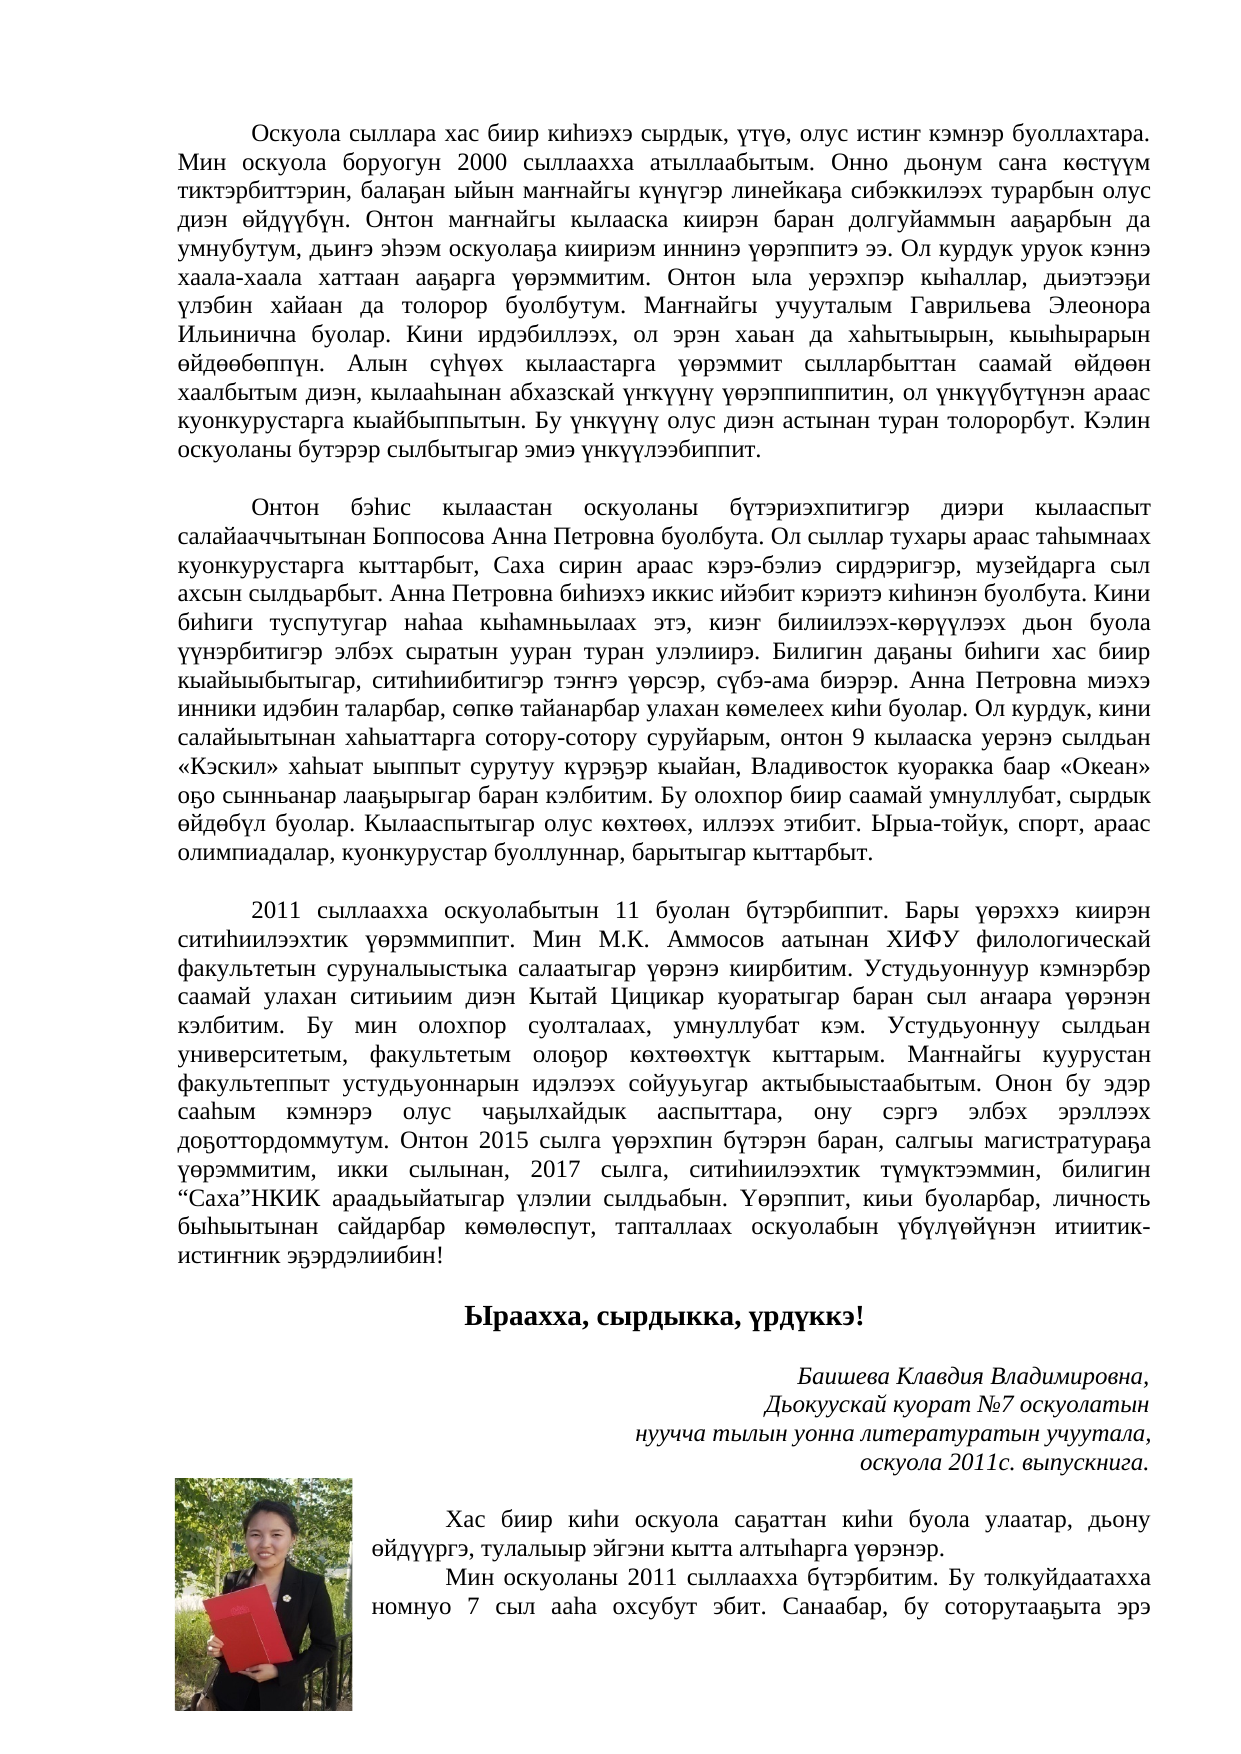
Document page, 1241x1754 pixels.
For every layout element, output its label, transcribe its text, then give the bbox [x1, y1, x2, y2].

text Оскуола сыллара хас биир киһиэхэ сырдык, үтүө, олус истиҥ кэмнэр буоллахтара. Мин оскуола боруогун 2000 сыллаахха атыллаабытым. Онно дьонум саҥа көстүүм тиктэрбиттэрин, балаҕан ыйын маҥнайгы күнүгэр линейкаҕа сибэккилээх турарбын олус диэн өйдүүбүн. Онтон маҥнайгы кылааска киирэн баран долгуйаммын ааҕарбын да умнубутум, дьиҥэ эһээм оскуолаҕа киириэм иннинэ үөрэппитэ ээ. Ол курдук уруок кэннэ хаала-хаала хаттаан ааҕарга үөрэммитим. Онтон ыла уерэхпэр кыһаллар, дьиэтээҕи үлэбин хайаан да толорор буолбутум. Маҥнайгы учууталым Гаврильева Элеонора Ильинична буолар. Кини ирдэбиллээх, ол эрэн хаьан да хаһытыырын, кыыһырарын өйдөөбөппүн. Алын сүһүөх кылаастарга үөрэммит сылларбыттан саамай өйдөөн хаалбытым диэн, кылааһынан абхазскай үҥкүүнү үөрэппиппитин, ол үнкүүбүтүнэн араас куонкурустарга кыайбыппытын. Бу үнкүүнү олус диэн астынан туран толорорбут. Кэлин оскуоланы бутэрэр сылбытыгар эмиэ үнкүүлээбиппит. [177, 118, 1152, 463]
text Дьокуускай куорат №7 оскуолатын [177, 1389, 1152, 1418]
text 2011 сыллаахха оскуолабытын 11 буолан бүтэрбиппит. Бары үөрэххэ киирэн ситиһиилээхтик үөрэммиппит. Мин М.К. Аммосов аатынан ХИФУ филологическай факультетын суруналыыстыка салаатыгар үөрэнэ киирбитим. Устудьуоннуур кэмнэрбэр саамай улахан ситиьиим диэн Кытай Цицикар куоратыгар баран сыл аҥаара үөрэнэн кэлбитим. Бу мин олохпор суолталаах, умнуллубат кэм. Устудьуоннуу сылдьан университетым, факультетым олоҕор көхтөөхтүк кыттарым. Маҥнайгы куурустан факультеппыт устудьуоннарын идэлээх сойууьугар актыбыыстаабытым. Онон бу эдэр сааһым кэмнэрэ олус чаҕылхайдык ааспыттара, ону сэргэ элбэх эрэллээх доҕоттордоммутум. Онтон 2015 сылга үөрэхпин бүтэрэн баран, салгыы магистратураҕа үөрэммитим, икки сылынан, 2017 сылга, ситиһиилээхтик түмүктээммин, билигин “Саха”НКИК араадьыйатыгар үлэлии сылдьабын. Үөрэппит, киьи буоларбар, личность быһыытынан сайдарбар көмөлөспут, тапталлаах оскуолабын үбүлүөйүнэн итиитик-истиҥник эҕэрдэлиибин! [177, 895, 1152, 1269]
text Онтон бэһис кылаастан оскуоланы бүтэриэхпитигэр диэри кылааспыт салайааччытынан Боппосова Анна Петровна буолбута. Ол сыллар тухары араас таһымнаах куонкурустарга кыттарбыт, Саха сирин араас кэрэ-бэлиэ сирдэригэр, музейдарга сыл ахсын сылдьарбыт. Анна Петровна биһиэхэ иккис ийэбит кэриэтэ киһинэн буолбута. Кини биһиги туспутугар наһаа кыһамньылаах этэ, киэҥ билиилээх-көрүүлээх дьон буола үүнэрбитигэр элбэх сыратын ууран туран улэлиирэ. Билигин даҕаны биһиги хас биир кыайыыбытыгар, ситиһиибитигэр тэҥҥэ үөрсэр, сүбэ-ама биэрэр. Анна Петровна миэхэ инники идэбин таларбар, сөпкө тайанарбар улахан көмелеех киһи буолар. Ол курдук, кини салайыытынан хаһыаттарга сотору-сотору суруйарым, онтон 9 кылааска уерэнэ сылдьан «Кэскил» хаһыат ыыппыт сурутуу күрэҕэр кыайан, Владивосток куоракка баар «Океан» оҕо сынньанар лааҕырыгар баран кэлбитим. Бу олохпор биир саамай умнуллубат, сырдык өйдөбүл буолар. Кылааспытыгар олус көхтөөх, иллээх этибит. Ырыа-тойук, спорт, араас олимпиадалар, куонкурустар буоллуннар, барытыгар кыттарбыт. [177, 492, 1152, 866]
text нуучча тылын уонна литературатын учуутала, [177, 1418, 1152, 1447]
text Хас биир киһи оскуола саҕаттан киһи буола улаатар, дьону өйдүүргэ, тулалыыр эйгэни кытта алтыһарга үөрэнэр. [353, 1504, 1152, 1562]
text оскуола 2011с. выпускнига. [177, 1447, 1152, 1476]
text Баишева Клавдия Владимировна, [177, 1361, 1152, 1389]
text Ыраахха, сырдыкка, үрдүккэ! [177, 1298, 1152, 1332]
picture [174, 1478, 353, 1713]
